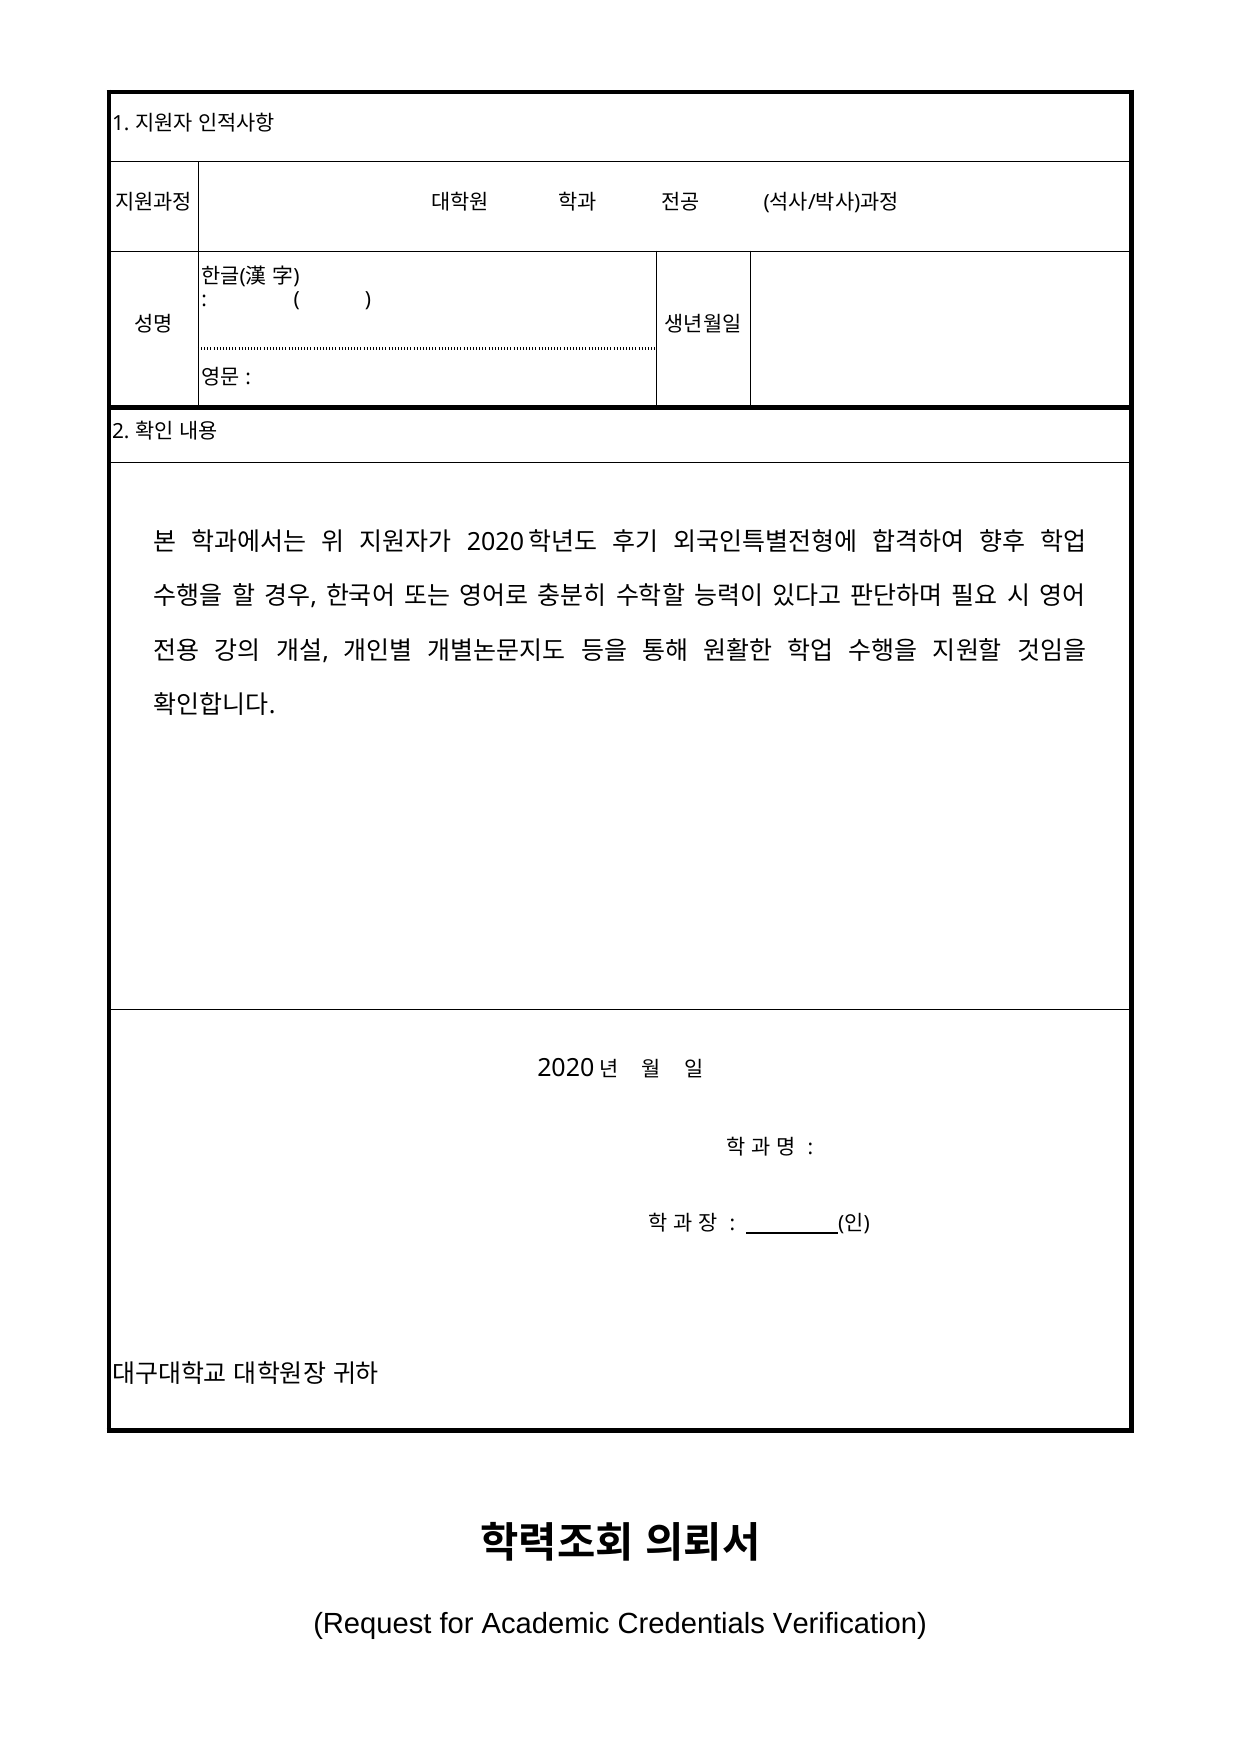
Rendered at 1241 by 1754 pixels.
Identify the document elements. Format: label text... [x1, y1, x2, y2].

table_cell 본 학과에서는 위 지원자가 2020학년도 후기 외국인특별전형에 합격하여 향후 학업 수행을 할 경우, 한국어 또는 영어로 충분히 수학할 능력이 있다고 판단하며 필요 시 영어 전용 강의 개설, 개인별 개별논문지도 등을 통해 원활한 학업 수행을 지원할 것임을 확인합니다. [111, 463, 1129, 1009]
table_cell 2. 확인 내용 [111, 410, 1129, 461]
table_cell 성명 [111, 252, 198, 405]
text (Request for Academic Credentials Verification) [75, 1606, 1165, 1639]
text 학력조회 의뢰서 [75, 1509, 1165, 1570]
table_cell 한글(漢 字) : ( ) [199, 252, 656, 347]
table_cell 생년월일 [657, 252, 750, 405]
table_cell 지원과정 [111, 162, 198, 251]
table_cell 2020년 월 일 학 과 명 : 학 과 장 : (인) 대구대학교 대학원장 귀하 [111, 1010, 1129, 1428]
table_cell 영문 : [199, 347, 656, 405]
table_cell [751, 252, 1129, 405]
table_header 1. 지원자 인적사항 [111, 94, 1129, 161]
table_cell 대학원 학과 전공 (석사/박사)과정 [199, 162, 1129, 251]
